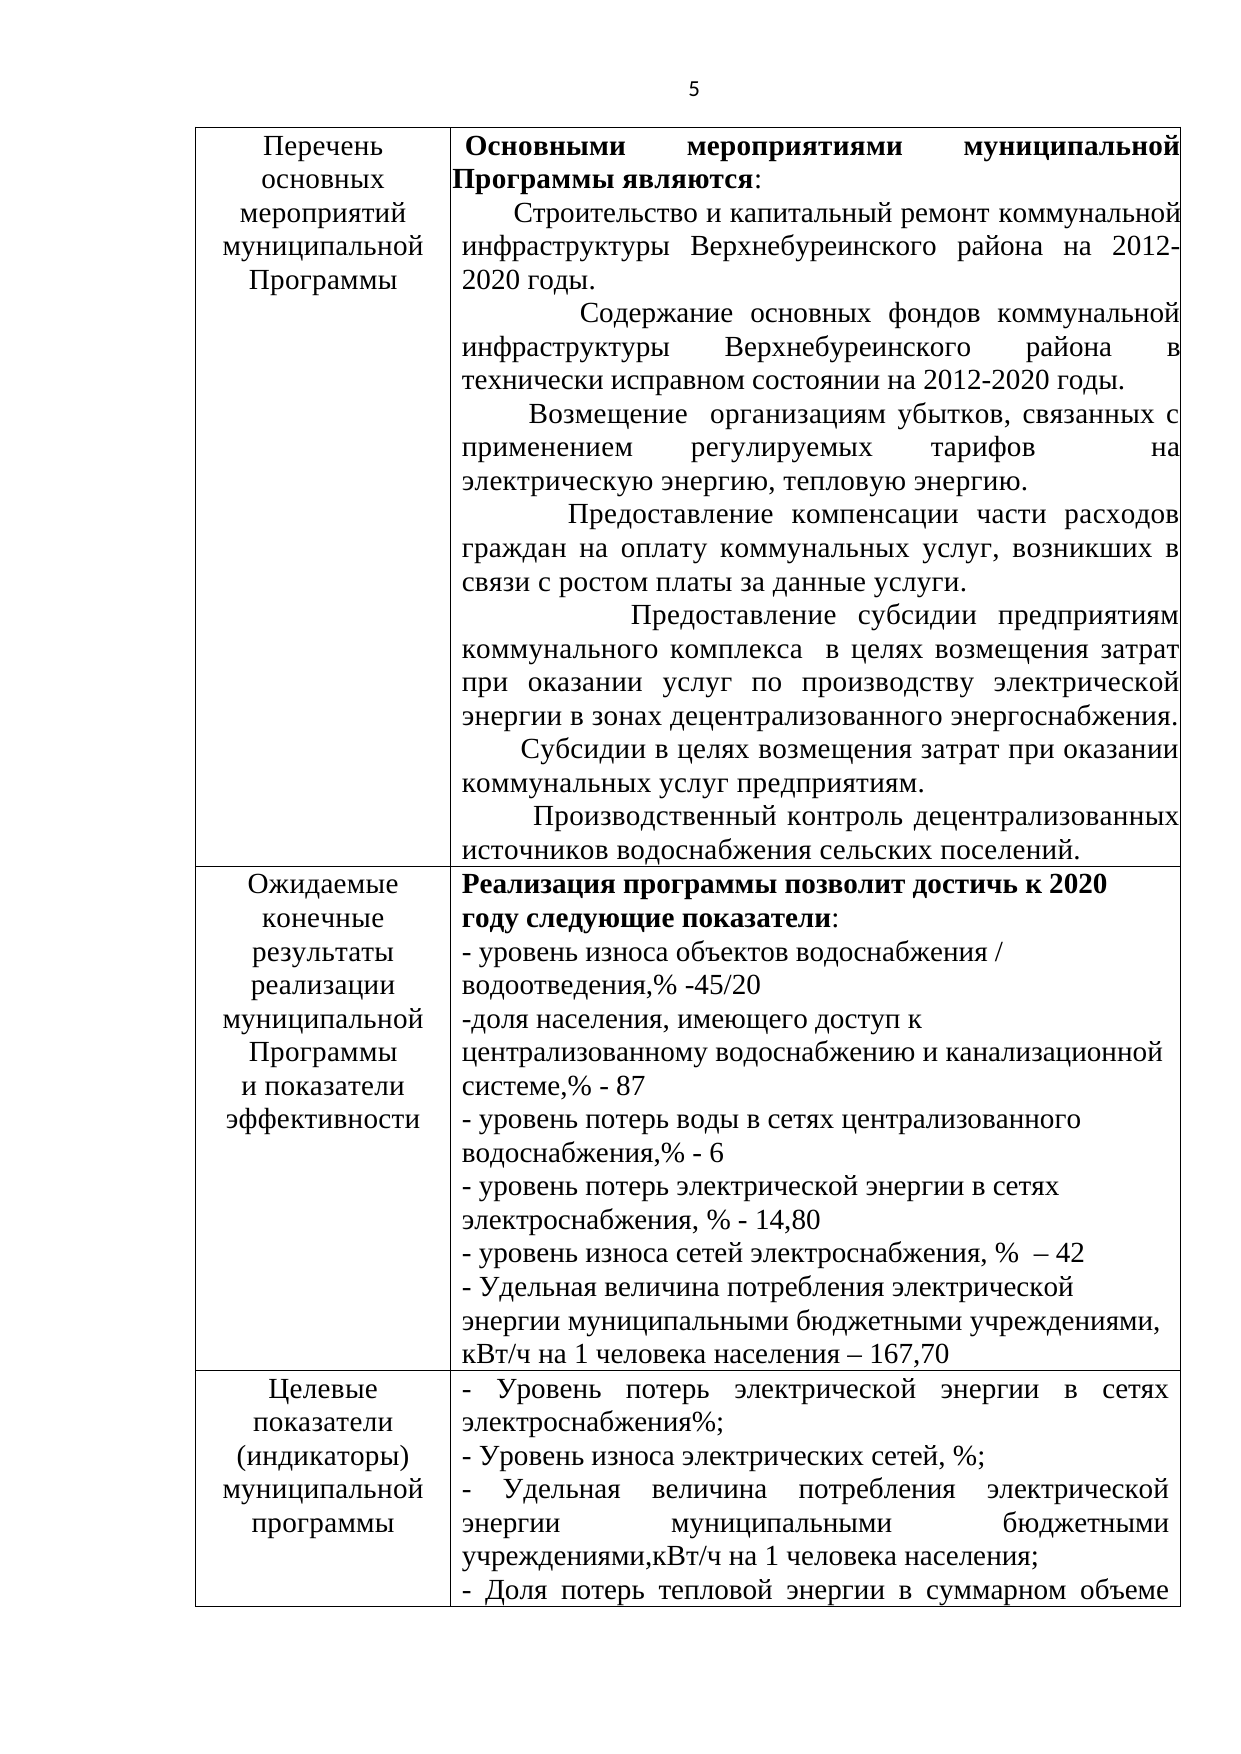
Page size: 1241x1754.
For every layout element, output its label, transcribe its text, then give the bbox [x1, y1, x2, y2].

table_cell Реализация программы позволит достичь к 2020 году следующие показатели: - уровень износа объектов водоснабжения / водоотведения,% -45/20 -доля населения, имеющего доступ к централизованному водоснабжению и канализационной системе,% - 87 - уровень потерь воды в сетях централизованного водоснабжения,% - 6 - уровень потерь электрической энергии в сетях электроснабжения, % - 14,80 - уровень износа сетей электроснабжения, % – 42 - Удельная величина потребления электрической энергии муниципальными бюджетными учреждениями, кВт/ч на 1 человека населения – 167,70 [451, 867, 1180, 1370]
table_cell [196, 1371, 450, 1606]
table_cell Перечень основных мероприятий муниципальной Программы [196, 128, 450, 866]
table_cell Ожидаемые конечные результаты реализации муниципальной Программы и показатели эффективности [196, 867, 450, 1370]
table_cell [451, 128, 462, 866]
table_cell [451, 1371, 1180, 1606]
